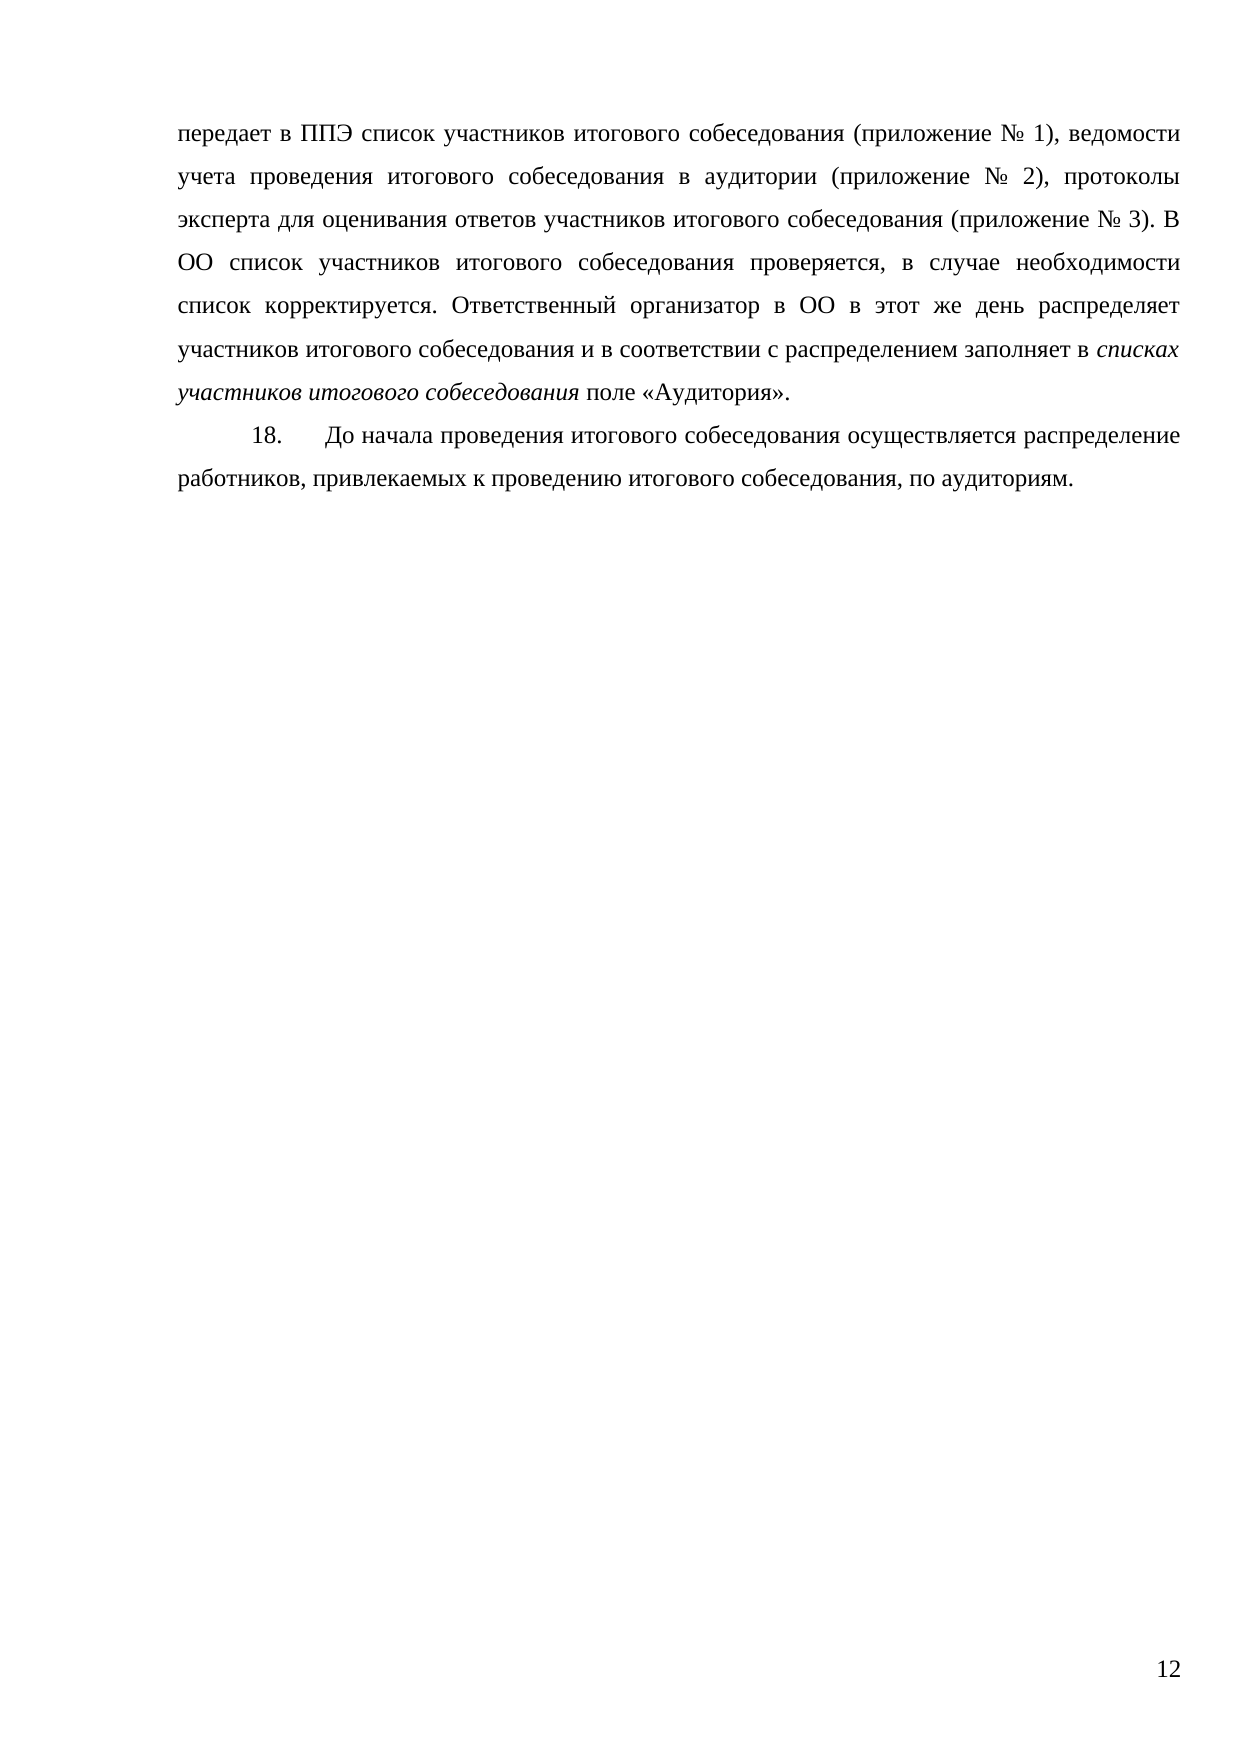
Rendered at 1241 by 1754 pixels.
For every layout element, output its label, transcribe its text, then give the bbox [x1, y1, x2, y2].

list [177, 118, 1181, 406]
list До начала проведения итогового собеседования осуществляется распределение работников, привлекаемых к проведению итогового собеседования, по аудиториям. [177, 420, 1181, 492]
